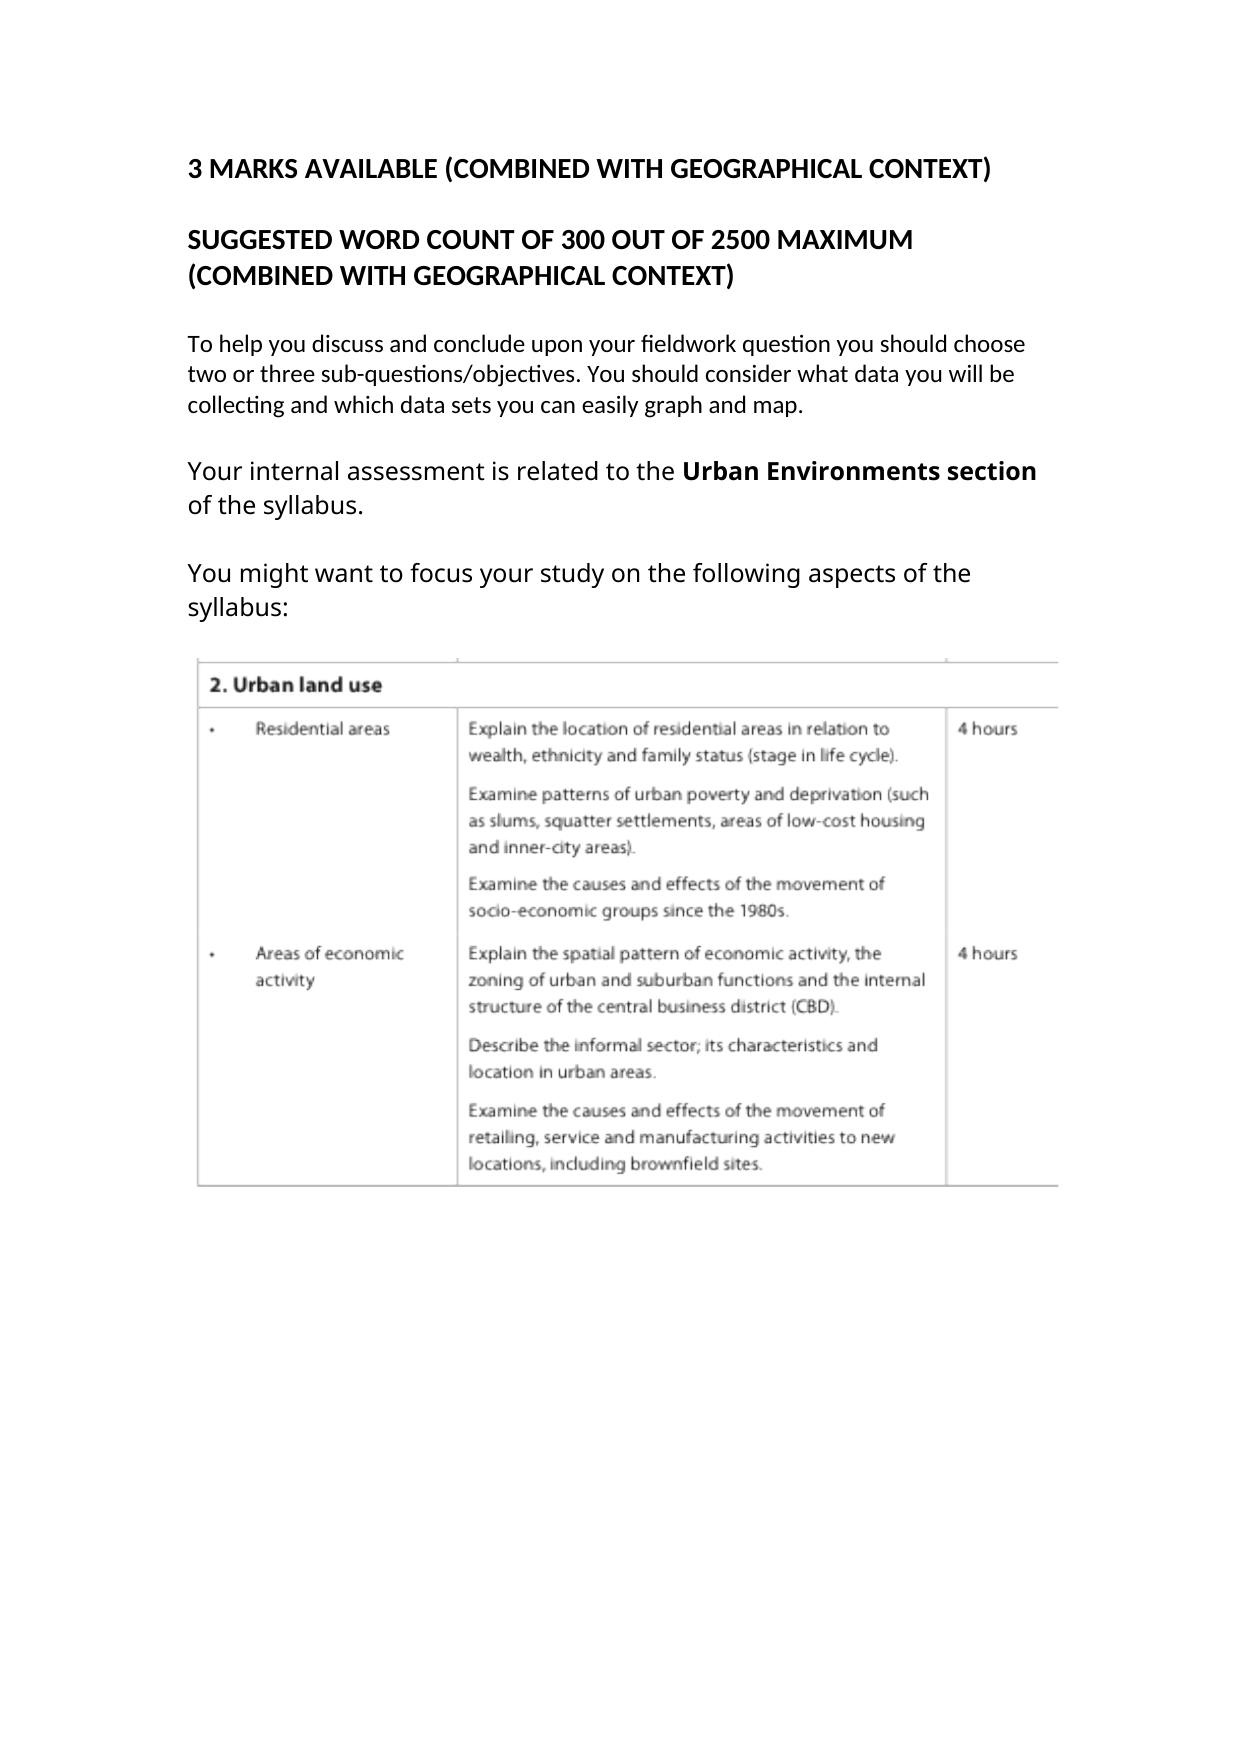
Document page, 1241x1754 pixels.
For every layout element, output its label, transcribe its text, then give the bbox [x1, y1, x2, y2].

text To help you discuss and conclude upon your fieldwork question you should choose two or three sub-questions/objectives. You should consider what data you will be collecting and which data sets you can easily graph and map. [187, 328, 1053, 420]
text 3 MARKS AVAILABLE (COMBINED WITH GEOGRAPHICAL CONTEXT) [187, 150, 1053, 186]
text SUGGESTED WORD COUNT OF 300 OUT OF 2500 MAXIMUM (COMBINED WITH GEOGRAPHICAL CONTEXT) [187, 221, 1053, 292]
text You might want to focus your study on the following aspects of the syllabus: [187, 556, 1053, 624]
picture [193, 658, 1059, 1187]
text Your internal assessment is related to the Urban Environments section of the syllabus. [187, 454, 1053, 522]
